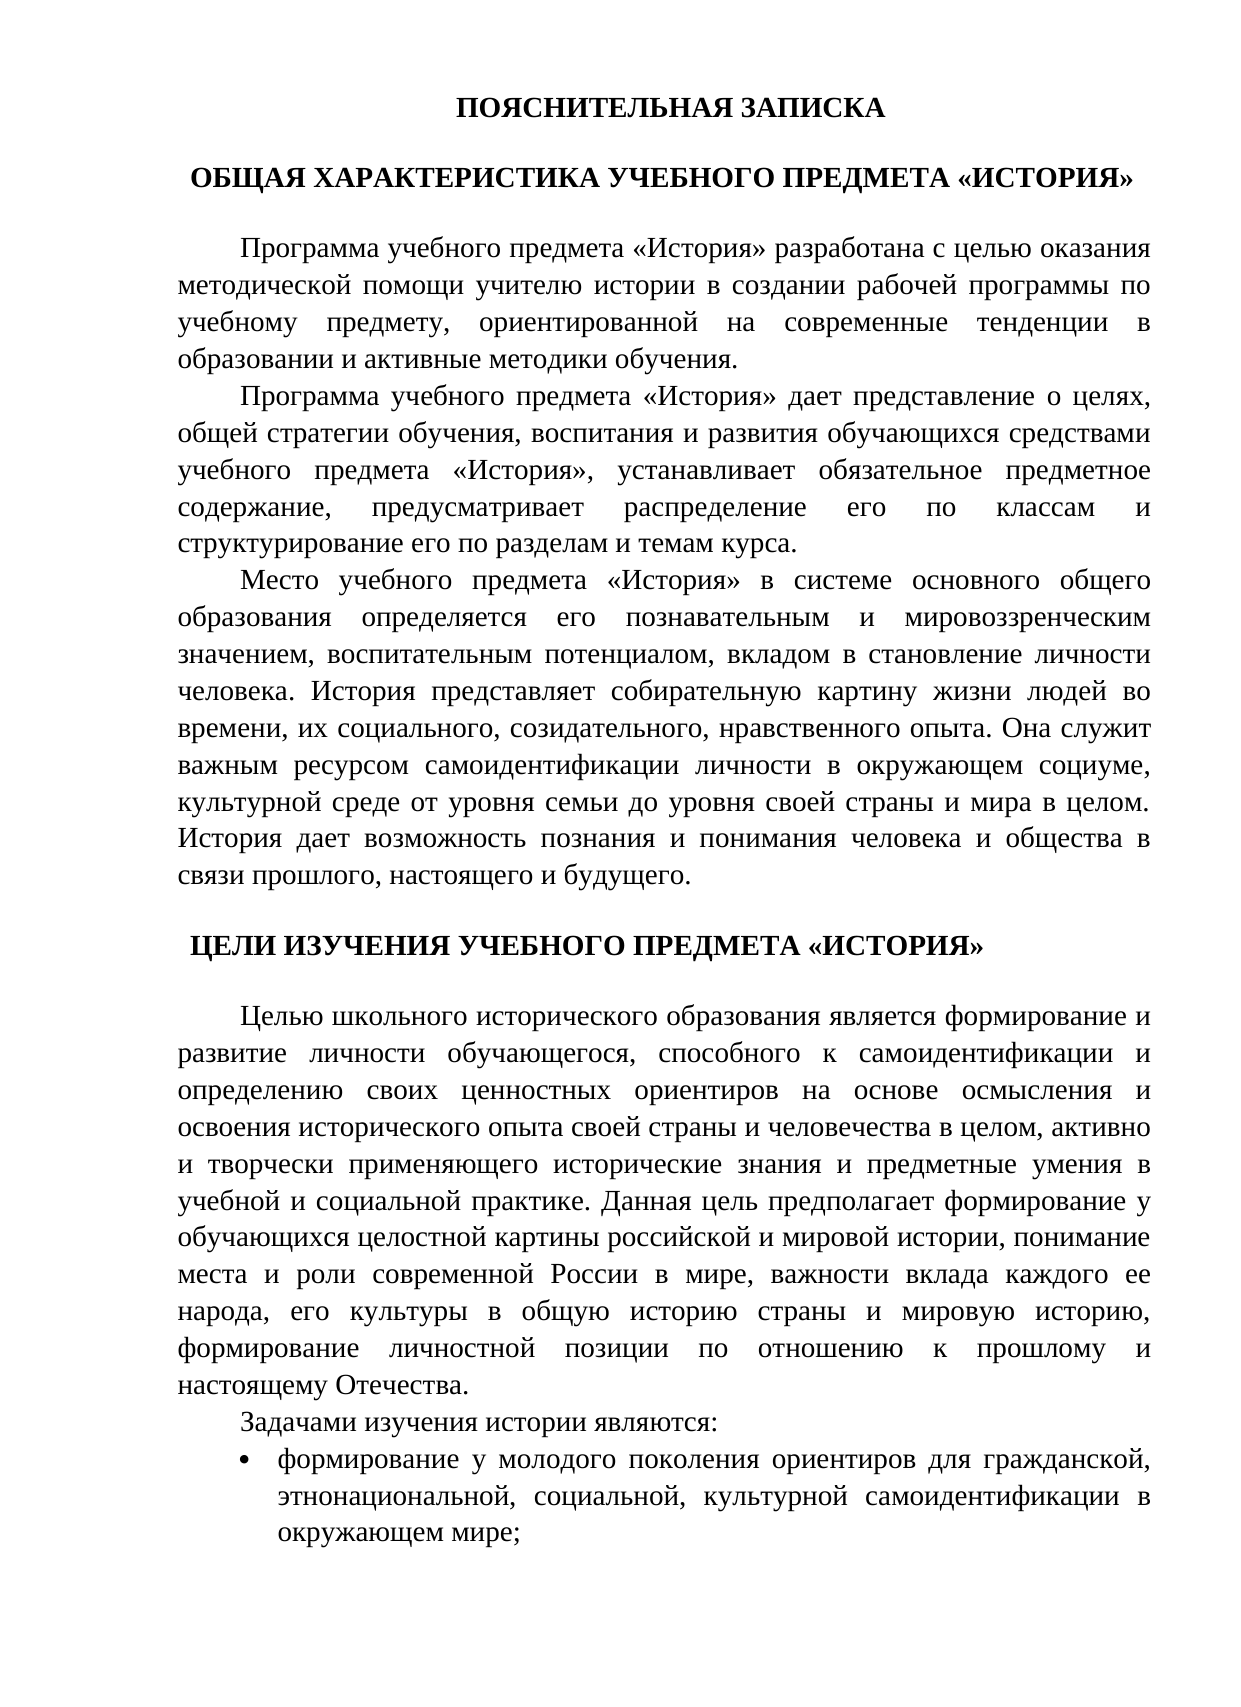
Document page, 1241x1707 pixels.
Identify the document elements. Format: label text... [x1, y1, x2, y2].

text ЦЕЛИ ИЗУЧЕНИЯ УЧЕБНОГО ПРЕДМЕТА «ИСТОРИЯ» [190, 928, 1152, 961]
text Целью школьного исторического образования является формирование и развитие личности обучающегося, способного к самоидентификации и определению своих ценностных ориентиров на основе осмысления и освоения исторического опыта своей страны и человечества в целом, активно и творчески применяющего исторические знания и предметные умения в учебной и социальной практике. Данная цель предполагает формирование у обучающихся целостной картины российской и мировой истории, понимание места и роли современной России в мире, важности вклада каждого ее народа, его культуры в общую историю страны и мировую историю, формирование личностной позиции по отношению к прошлому и настоящему Отечества. [177, 998, 1152, 1401]
text Программа учебного предмета «История» дает представление о целях, общей стратегии обучения, воспитания и развития обучающихся средствами учебного предмета «История», устанавливает обязательное предметное содержание, предусматривает распределение его по классам и структурирование его по разделам и темам курса. [177, 378, 1152, 559]
text ОБЩАЯ ХАРАКТЕРИСТИКА УЧЕБНОГО ПРЕДМЕТА «ИСТОРИЯ» [190, 160, 1152, 194]
list формирование у молодого поколения ориентиров для гражданской, этнонациональной, социальной, культурной самоидентификации в окружающем мире; [240, 1441, 1152, 1548]
text Задачами изучения истории являются: [177, 1404, 1152, 1437]
text Программа учебного предмета «История» разработана с целью оказания методической помощи учителю истории в создании рабочей программы по учебному предмету, ориентированной на современные тенденции в образовании и активные методики обучения. [177, 231, 1152, 375]
text ПОЯСНИТЕЛЬНАЯ ЗАПИСКА [190, 90, 1152, 123]
text Место учебного предмета «История» в системе основного общего образования определяется его познавательным и мировоззренческим значением, воспитательным потенциалом, вкладом в становление личности человека. История представляет собирательную картину жизни людей во времени, их социального, созидательного, нравственного опыта. Она служит важным ресурсом самоидентификации личности в окружающем социуме, культурной среде от уровня семьи до уровня своей страны и мира в целом. История дает возможность познания и понимания человека и общества в связи прошлого, настоящего и будущего. [177, 562, 1152, 891]
